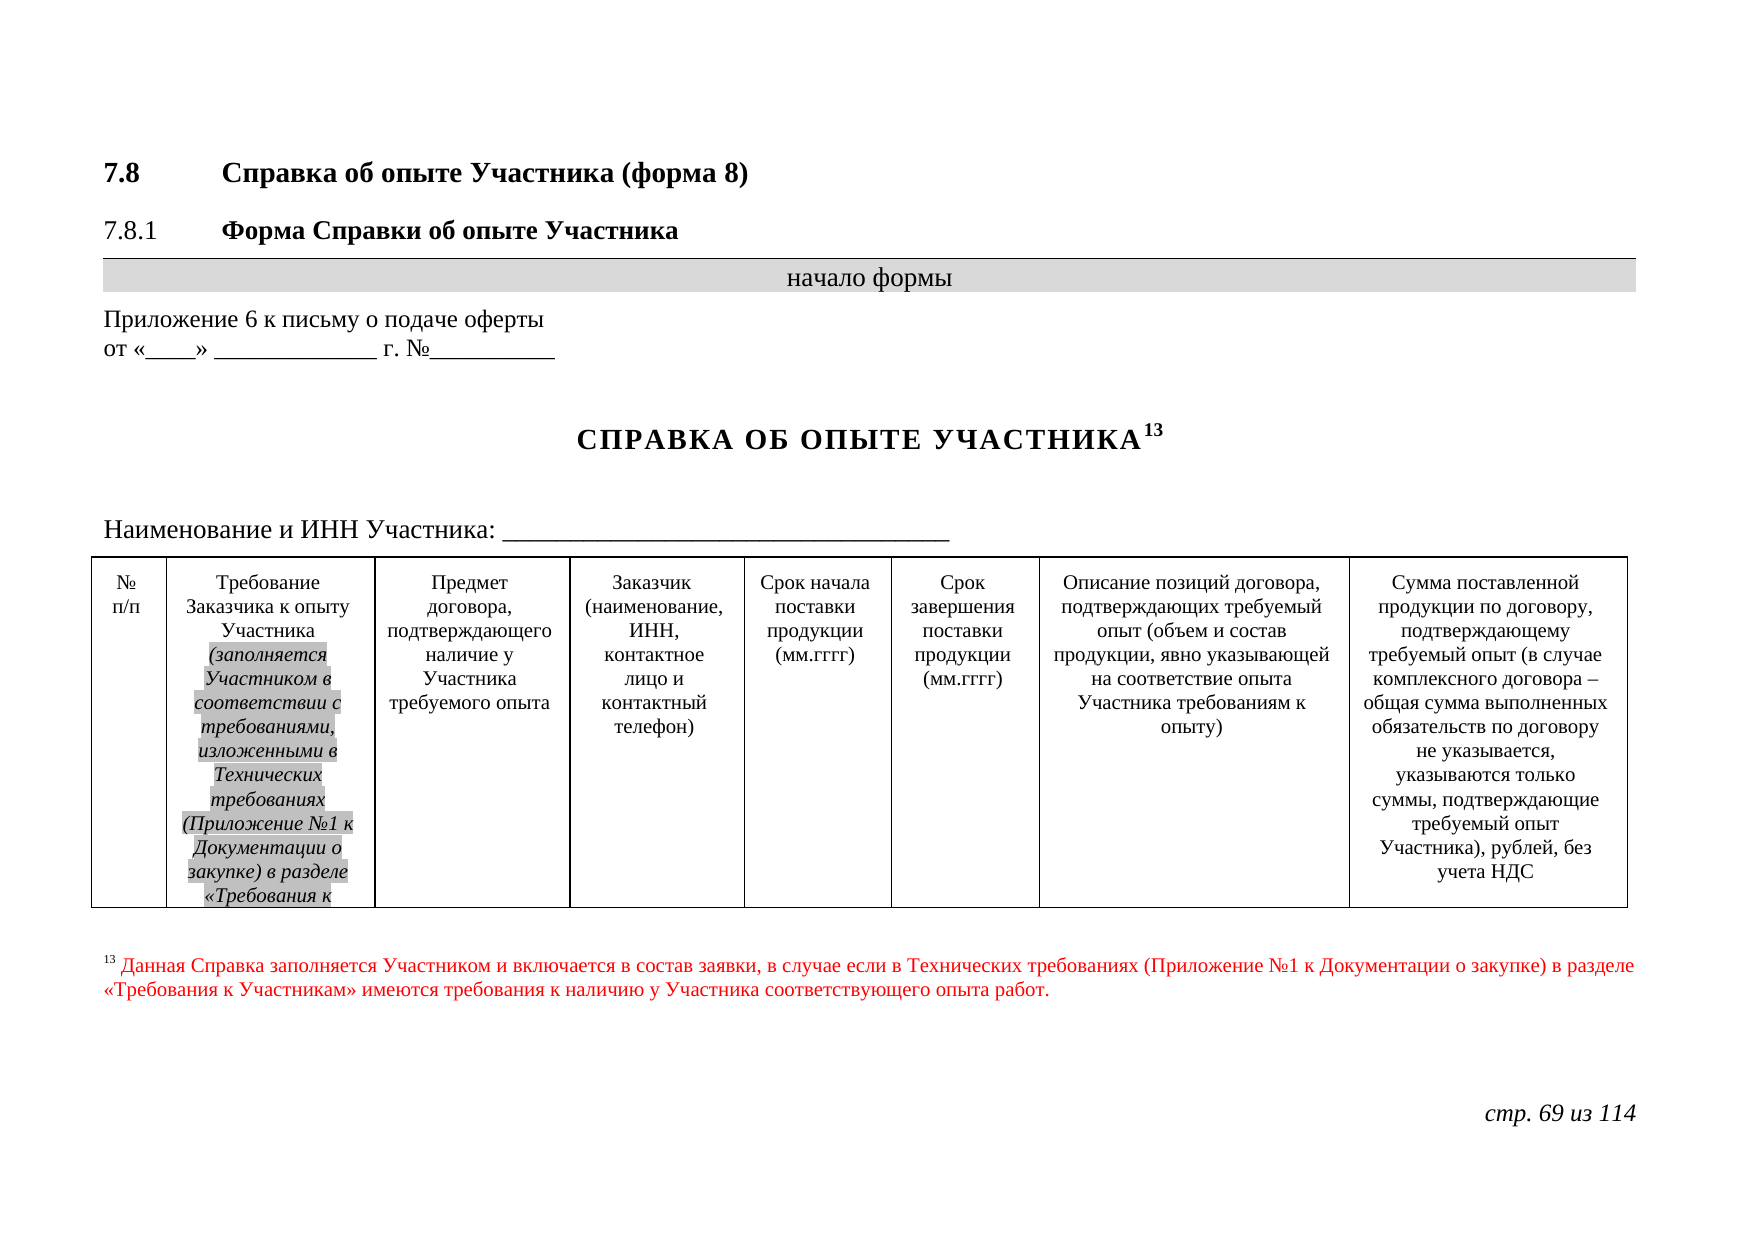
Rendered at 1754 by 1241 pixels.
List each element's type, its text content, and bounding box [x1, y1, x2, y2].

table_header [167, 558, 374, 907]
text Форма Справки об опыте Участника [103, 214, 1636, 245]
subtitle Справка об опыте Участника (форма 8) [103, 156, 1639, 189]
text Справка об опыте Участника [103, 418, 1636, 457]
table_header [376, 558, 569, 907]
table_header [1040, 558, 1349, 907]
text начало формы [103, 259, 1636, 292]
text Приложение 6 к письму о подаче оферты от «____» _____________ г. №__________ [103, 304, 1636, 362]
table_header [571, 558, 744, 907]
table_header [892, 558, 1039, 907]
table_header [745, 558, 891, 907]
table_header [1350, 558, 1627, 907]
table_header № п/п [92, 558, 166, 907]
text Наименование и ИНН Участника: _________________________________ [103, 513, 1636, 544]
